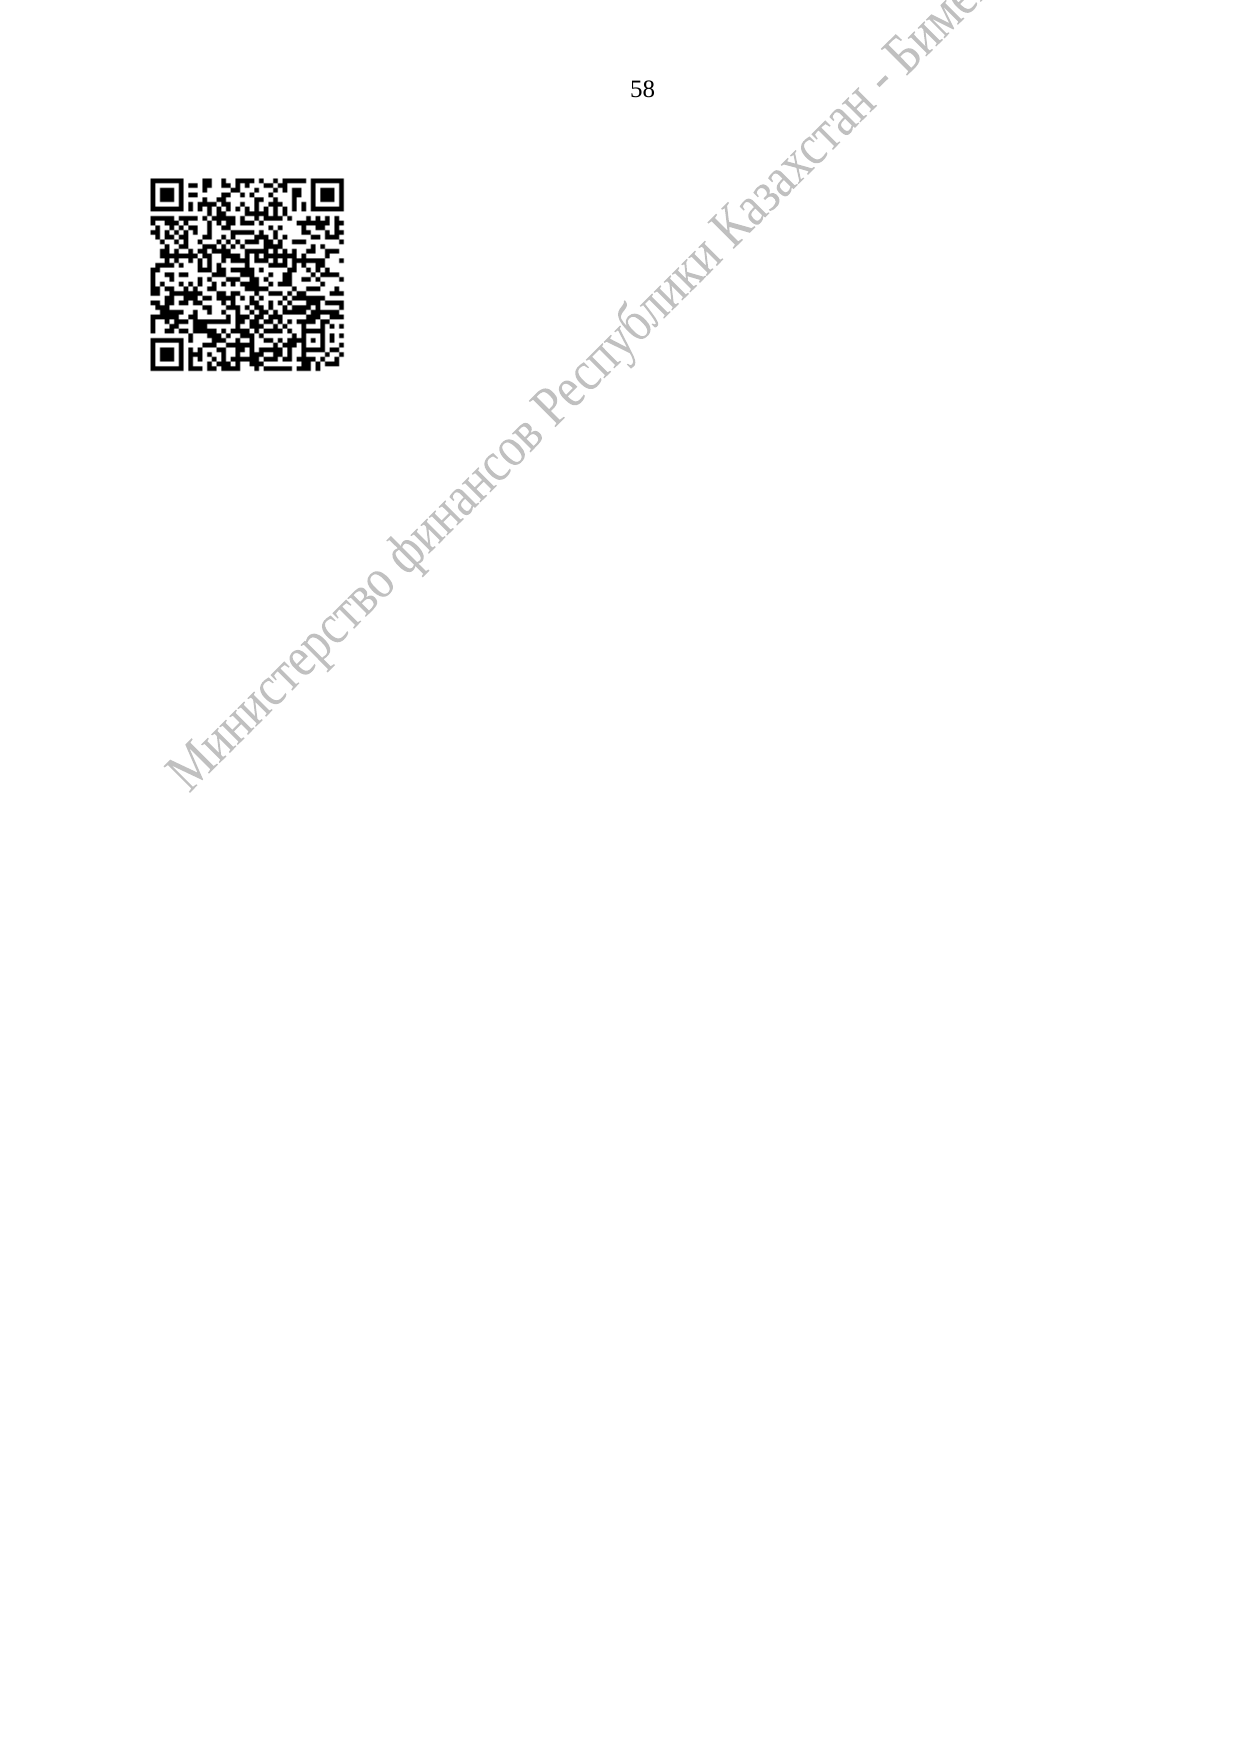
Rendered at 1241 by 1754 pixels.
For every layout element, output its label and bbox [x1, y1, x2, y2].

picture [132, 160, 363, 390]
